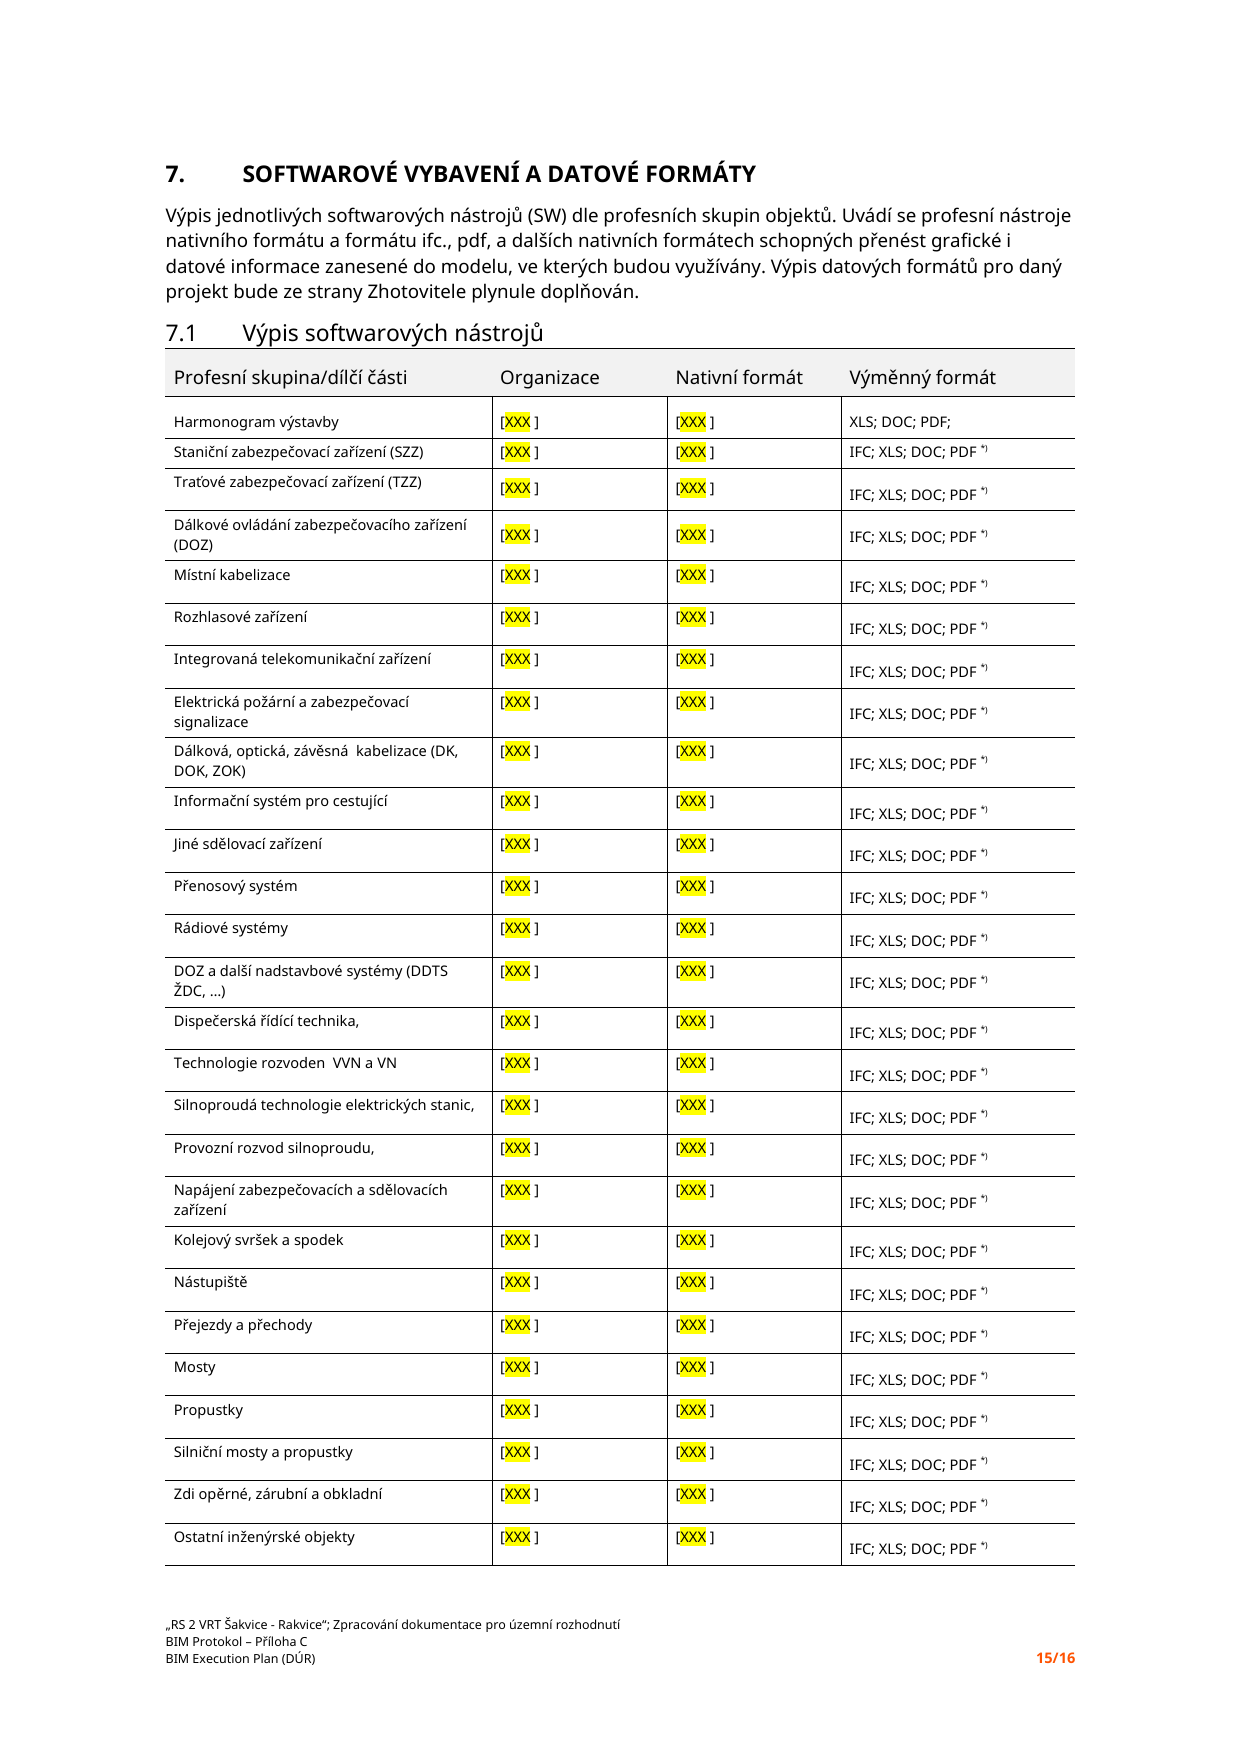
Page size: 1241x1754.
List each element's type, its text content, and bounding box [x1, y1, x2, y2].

table_cell Informační systém pro cestující [165, 788, 492, 829]
table_cell [XXX ] [668, 830, 841, 872]
table_cell [XXX ] [493, 1269, 667, 1311]
table_cell [XXX ] [668, 1227, 841, 1268]
table_cell [XXX ] [668, 646, 841, 687]
table_cell IFC; XLS; DOC; PDF *) [842, 1312, 1075, 1353]
table_cell IFC; XLS; DOC; PDF *) [842, 1481, 1075, 1522]
table_cell Rádiové systémy [165, 915, 492, 957]
text Výpis jednotlivých softwarových nástrojů (SW) dle profesních skupin objektů. Uvádí se profesní nástroje nativního formátu a formátu ifc., pdf, a dalších nativních formátech schopných přenést grafické i datové informace zanesené do modelu, ve kterých budou využívány. Výpis datových formátů pro daný projekt bude ze strany Zhotovitele plynule doplňován. [165, 202, 1075, 304]
table_cell Traťové zabezpečovací zařízení (TZZ) [165, 469, 492, 510]
table_cell [XXX ] [668, 511, 841, 560]
table_cell IFC; XLS; DOC; PDF *) [842, 689, 1075, 737]
table_cell Silniční mosty a propustky [165, 1439, 492, 1480]
table_cell IFC; XLS; DOC; PDF *) [842, 1269, 1075, 1311]
table_cell [XXX ] [668, 1396, 841, 1438]
table_cell IFC; XLS; DOC; PDF *) [842, 1439, 1075, 1480]
table_cell [XXX ] [668, 788, 841, 829]
table_cell [XXX ] [668, 604, 841, 645]
text Softwarové vybavení a datové formáty [165, 158, 1075, 189]
table_cell [XXX ] [668, 873, 841, 914]
table_cell Provozní rozvod silnoproudu, [165, 1135, 492, 1176]
table_cell [XXX ] [493, 958, 667, 1006]
table_cell Dispečerská řídící technika, [165, 1008, 492, 1049]
table_cell IFC; XLS; DOC; PDF *) [842, 958, 1075, 1006]
table_cell [XXX ] [668, 1092, 841, 1133]
table_cell [XXX ] [668, 1135, 841, 1176]
table_cell [XXX ] [668, 1481, 841, 1522]
table_cell Harmonogram výstavby [165, 397, 492, 438]
table_cell Staniční zabezpečovací zařízení (SZZ) [165, 439, 492, 468]
table_cell [XXX ] [493, 1354, 667, 1395]
table_cell Ostatní inženýrské objekty [165, 1524, 492, 1565]
table_cell Přejezdy a přechody [165, 1312, 492, 1353]
table_cell Technologie rozvoden VVN a VN [165, 1050, 492, 1091]
table_cell [XXX ] [493, 1439, 667, 1480]
table_cell IFC; XLS; DOC; PDF *) [842, 604, 1075, 645]
table_cell [XXX ] [493, 738, 667, 787]
table_cell IFC; XLS; DOC; PDF *) [842, 1050, 1075, 1091]
table_cell IFC; XLS; DOC; PDF *) [842, 1396, 1075, 1438]
table_cell Mosty [165, 1354, 492, 1395]
table_cell [XXX ] [493, 469, 667, 510]
table_header Výměnný formát [841, 349, 1075, 396]
table_cell [XXX ] [493, 1312, 667, 1353]
text Výpis softwarových nástrojů [165, 316, 1075, 348]
table_cell [XXX ] [493, 830, 667, 872]
table_cell Dálková, optická, závěsná kabelizace (DK, DOK, ZOK) [165, 738, 492, 787]
table_header Profesní skupina/dílčí části [165, 349, 492, 396]
table_cell [XXX ] [668, 958, 841, 1006]
table_cell [XXX ] [493, 1177, 667, 1226]
table_cell IFC; XLS; DOC; PDF *) [842, 561, 1075, 603]
table_cell [XXX ] [493, 1135, 667, 1176]
table_cell [XXX ] [668, 1008, 841, 1049]
table_cell Jiné sdělovací zařízení [165, 830, 492, 872]
table_cell [XXX ] [493, 1092, 667, 1133]
table_cell [XXX ] [668, 915, 841, 957]
table_cell Kolejový svršek a spodek [165, 1227, 492, 1268]
table_cell Zdi opěrné, zárubní a obkladní [165, 1481, 492, 1522]
table_cell [XXX ] [668, 738, 841, 787]
table_cell DOZ a další nadstavbové systémy (DDTS ŽDC, …) [165, 958, 492, 1006]
table_cell [XXX ] [668, 1269, 841, 1311]
table_cell [XXX ] [668, 1312, 841, 1353]
table_cell Napájení zabezpečovacích a sdělovacích zařízení [165, 1177, 492, 1226]
table_cell IFC; XLS; DOC; PDF *) [842, 469, 1075, 510]
table_cell IFC; XLS; DOC; PDF *) [842, 738, 1075, 787]
table_cell Silnoproudá technologie elektrických stanic, [165, 1092, 492, 1133]
table_cell [XXX ] [493, 788, 667, 829]
table_cell IFC; XLS; DOC; PDF *) [842, 1227, 1075, 1268]
table_cell [XXX ] [668, 689, 841, 737]
table_cell [XXX ] [493, 689, 667, 737]
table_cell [842, 1524, 1075, 1565]
table_cell [XXX ] [668, 1050, 841, 1091]
table_cell [XXX ] [493, 915, 667, 957]
table_cell IFC; XLS; DOC; PDF *) [842, 873, 1075, 914]
table_cell [XXX ] [493, 1481, 667, 1522]
table_cell IFC; XLS; DOC; PDF *) [842, 511, 1075, 560]
table_cell [XXX ] [493, 561, 667, 603]
table_cell IFC; XLS; DOC; PDF *) [842, 1008, 1075, 1049]
table_cell [XXX ] [493, 1227, 667, 1268]
table_cell [XXX ] [668, 1354, 841, 1395]
table_cell Nástupiště [165, 1269, 492, 1311]
table_cell [XXX ] [493, 1524, 667, 1565]
table_cell [XXX ] [668, 1524, 841, 1565]
table_cell Elektrická požární a zabezpečovací signalizace [165, 689, 492, 737]
table_cell Propustky [165, 1396, 492, 1438]
table_cell IFC; XLS; DOC; PDF *) [842, 1354, 1075, 1395]
table_cell [XXX ] [668, 1177, 841, 1226]
table_cell IFC; XLS; DOC; PDF *) [842, 915, 1075, 957]
table_cell Přenosový systém [165, 873, 492, 914]
table_cell [XXX ] [493, 511, 667, 560]
table_cell [XXX ] [668, 561, 841, 603]
table_cell Rozhlasové zařízení [165, 604, 492, 645]
table_cell IFC; XLS; DOC; PDF *) [842, 439, 1075, 468]
table_header Organizace [492, 349, 667, 396]
table_cell XLS; DOC; PDF; [842, 397, 1075, 438]
table_cell [XXX ] [493, 439, 667, 468]
table_cell [XXX ] [493, 873, 667, 914]
table_cell IFC; XLS; DOC; PDF *) [842, 830, 1075, 872]
table_cell Dálkové ovládání zabezpečovacího zařízení (DOZ) [165, 511, 492, 560]
table_cell IFC; XLS; DOC; PDF *) [842, 1135, 1075, 1176]
table_cell [XXX ] [668, 469, 841, 510]
table_cell [XXX ] [493, 646, 667, 687]
table_cell IFC; XLS; DOC; PDF *) [842, 646, 1075, 687]
table_cell Místní kabelizace [165, 561, 492, 603]
table_cell [XXX ] [668, 1439, 841, 1480]
table_cell [XXX ] [668, 439, 841, 468]
table_cell IFC; XLS; DOC; PDF *) [842, 788, 1075, 829]
table_cell [XXX ] [668, 397, 841, 438]
table_cell IFC; XLS; DOC; PDF *) [842, 1092, 1075, 1133]
table_cell [XXX ] [493, 1396, 667, 1438]
table_cell [XXX ] [493, 1050, 667, 1091]
table_cell [XXX ] [493, 397, 667, 438]
table_header Nativní formát [667, 349, 841, 396]
table_cell Integrovaná telekomunikační zařízení [165, 646, 492, 687]
table_cell [XXX ] [493, 1008, 667, 1049]
table_cell IFC; XLS; DOC; PDF *) [842, 1177, 1075, 1226]
table_cell [XXX ] [493, 604, 667, 645]
